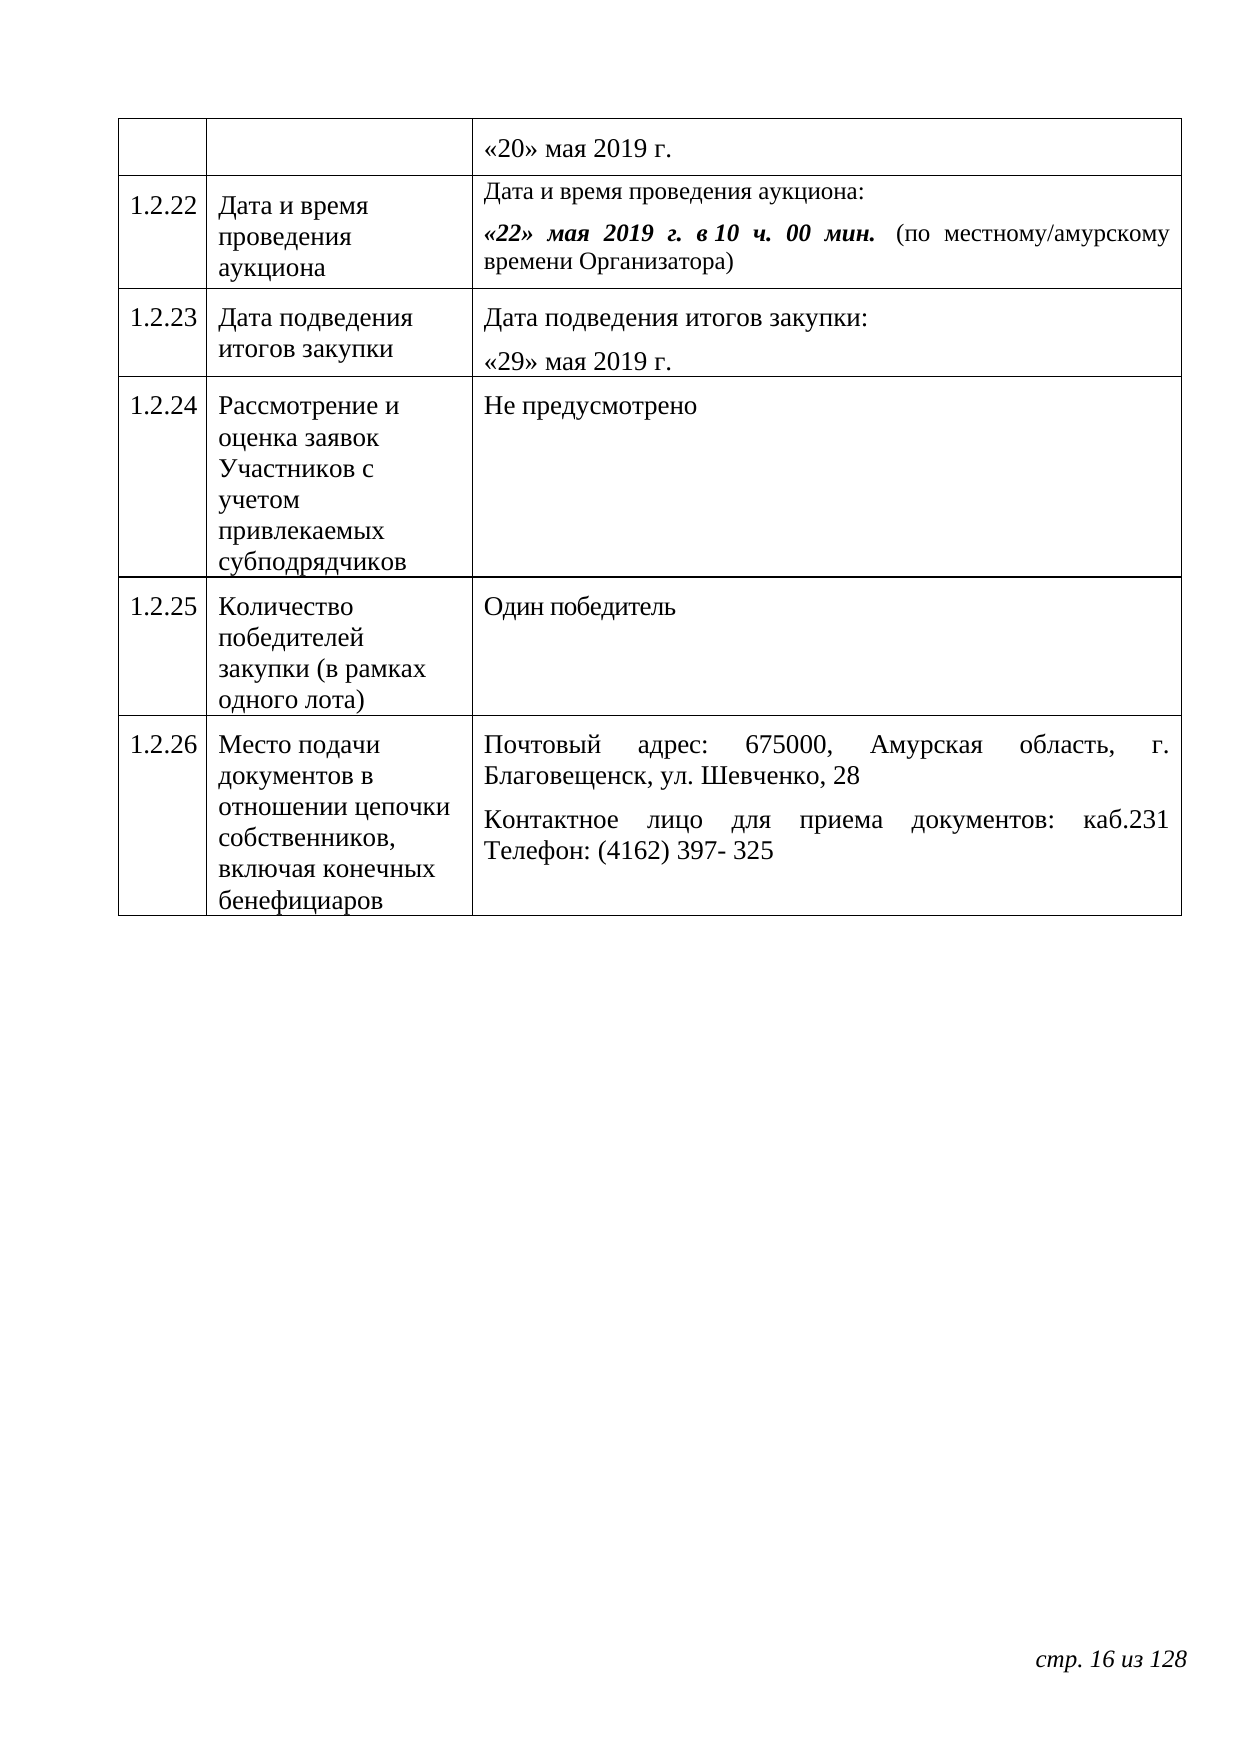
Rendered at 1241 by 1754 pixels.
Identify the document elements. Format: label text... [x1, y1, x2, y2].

table_cell Почтовый адрес: 675000, Амурская область, г. Благовещенск, ул. Шевченко, 28 Контактное лицо для приема документов: каб.231 Телефон: (4162) 397- 325 [473, 716, 1181, 915]
table_cell Рассмотрение и оценка заявок Участников с учетом привлекаемых субподрядчиков [207, 377, 472, 576]
table_cell Дата подведения итогов закупки [207, 289, 472, 376]
table_cell Дата и время проведения аукциона: «22» мая 2019 г. в 10 ч. 00 мин. (по местному/амурскому времени Организатора) [473, 176, 1181, 288]
table_cell [119, 377, 206, 576]
table_cell [119, 716, 206, 915]
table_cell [207, 119, 472, 175]
table_cell Дата и время проведения аукциона [207, 176, 472, 288]
table_cell Место подачи документов в отношении цепочки собственников, включая конечных бенефициаров [207, 716, 472, 915]
table_cell Количество победителей закупки (в рамках одного лота) [207, 578, 472, 714]
table_cell [119, 289, 206, 376]
table_cell [119, 119, 206, 175]
table_cell [119, 176, 206, 288]
table_cell Дата подведения итогов закупки: «29» мая 2019 г. [473, 289, 1181, 376]
table_cell Один победитель [473, 578, 1181, 714]
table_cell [473, 119, 1181, 175]
table_cell Не предусмотрено [473, 377, 1181, 576]
table_cell [119, 578, 206, 714]
